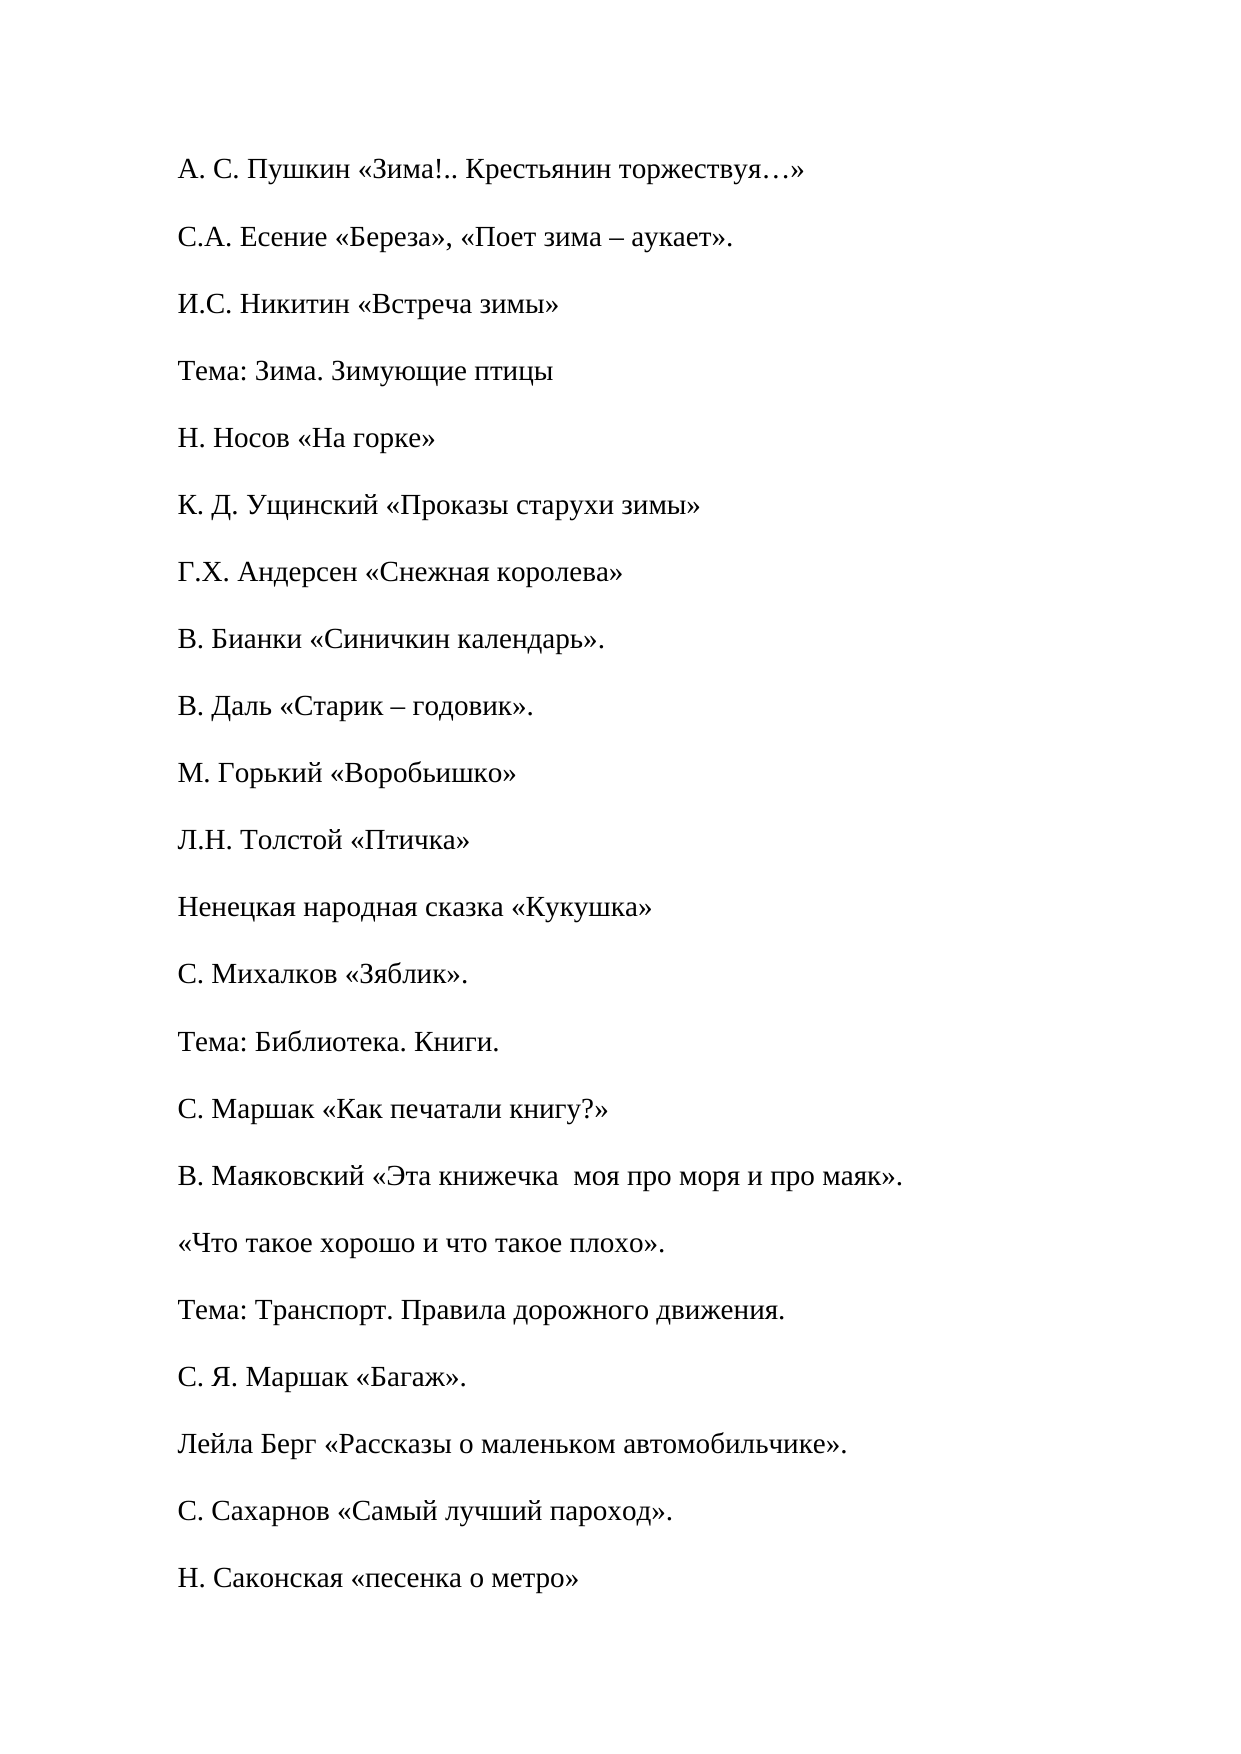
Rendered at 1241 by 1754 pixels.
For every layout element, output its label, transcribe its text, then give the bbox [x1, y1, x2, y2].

text Лейла Берг «Рассказы о маленьком автомобильчике». [177, 1426, 1152, 1460]
text В. Бианки «Синичкин календарь». [177, 621, 1152, 655]
text Н. Носов «На горке» [177, 420, 1152, 453]
text С. Я. Маршак «Багаж». [177, 1359, 1152, 1393]
text С.А. Есение «Береза», «Поет зима – аукает». [177, 219, 1152, 252]
text К. Д. Ущинский «Проказы старухи зимы» [177, 487, 1152, 521]
text С. Михалков «Зяблик». [177, 957, 1152, 990]
text «Что такое хорошо и что такое плохо». [177, 1225, 1152, 1258]
text Н. Саконская «песенка о метро» [177, 1560, 1152, 1594]
text А. С. Пушкин «Зима!.. Крестьянин торжествуя…» [177, 152, 1152, 185]
text В. Маяковский «Эта книжечка моя про моря и про маяк». [177, 1158, 1152, 1191]
text Г.Х. Андерсен «Снежная королева» [177, 554, 1152, 588]
text М. Горький «Воробьишко» [177, 755, 1152, 789]
text Тема: Зима. Зимующие птицы [177, 353, 1152, 386]
text В. Даль «Старик – годовик». [177, 688, 1152, 722]
text Л.Н. Толстой «Птичка» [177, 822, 1152, 856]
text Ненецкая народная сказка «Кукушка» [177, 889, 1152, 923]
text Тема: Библиотека. Книги. [177, 1024, 1152, 1057]
text Тема: Транспорт. Правила дорожного движения. [177, 1292, 1152, 1326]
text И.С. Никитин «Встреча зимы» [177, 286, 1152, 319]
text С. Маршак «Как печатали книгу?» [177, 1091, 1152, 1124]
text С. Сахарнов «Самый лучший пароход». [177, 1493, 1152, 1527]
